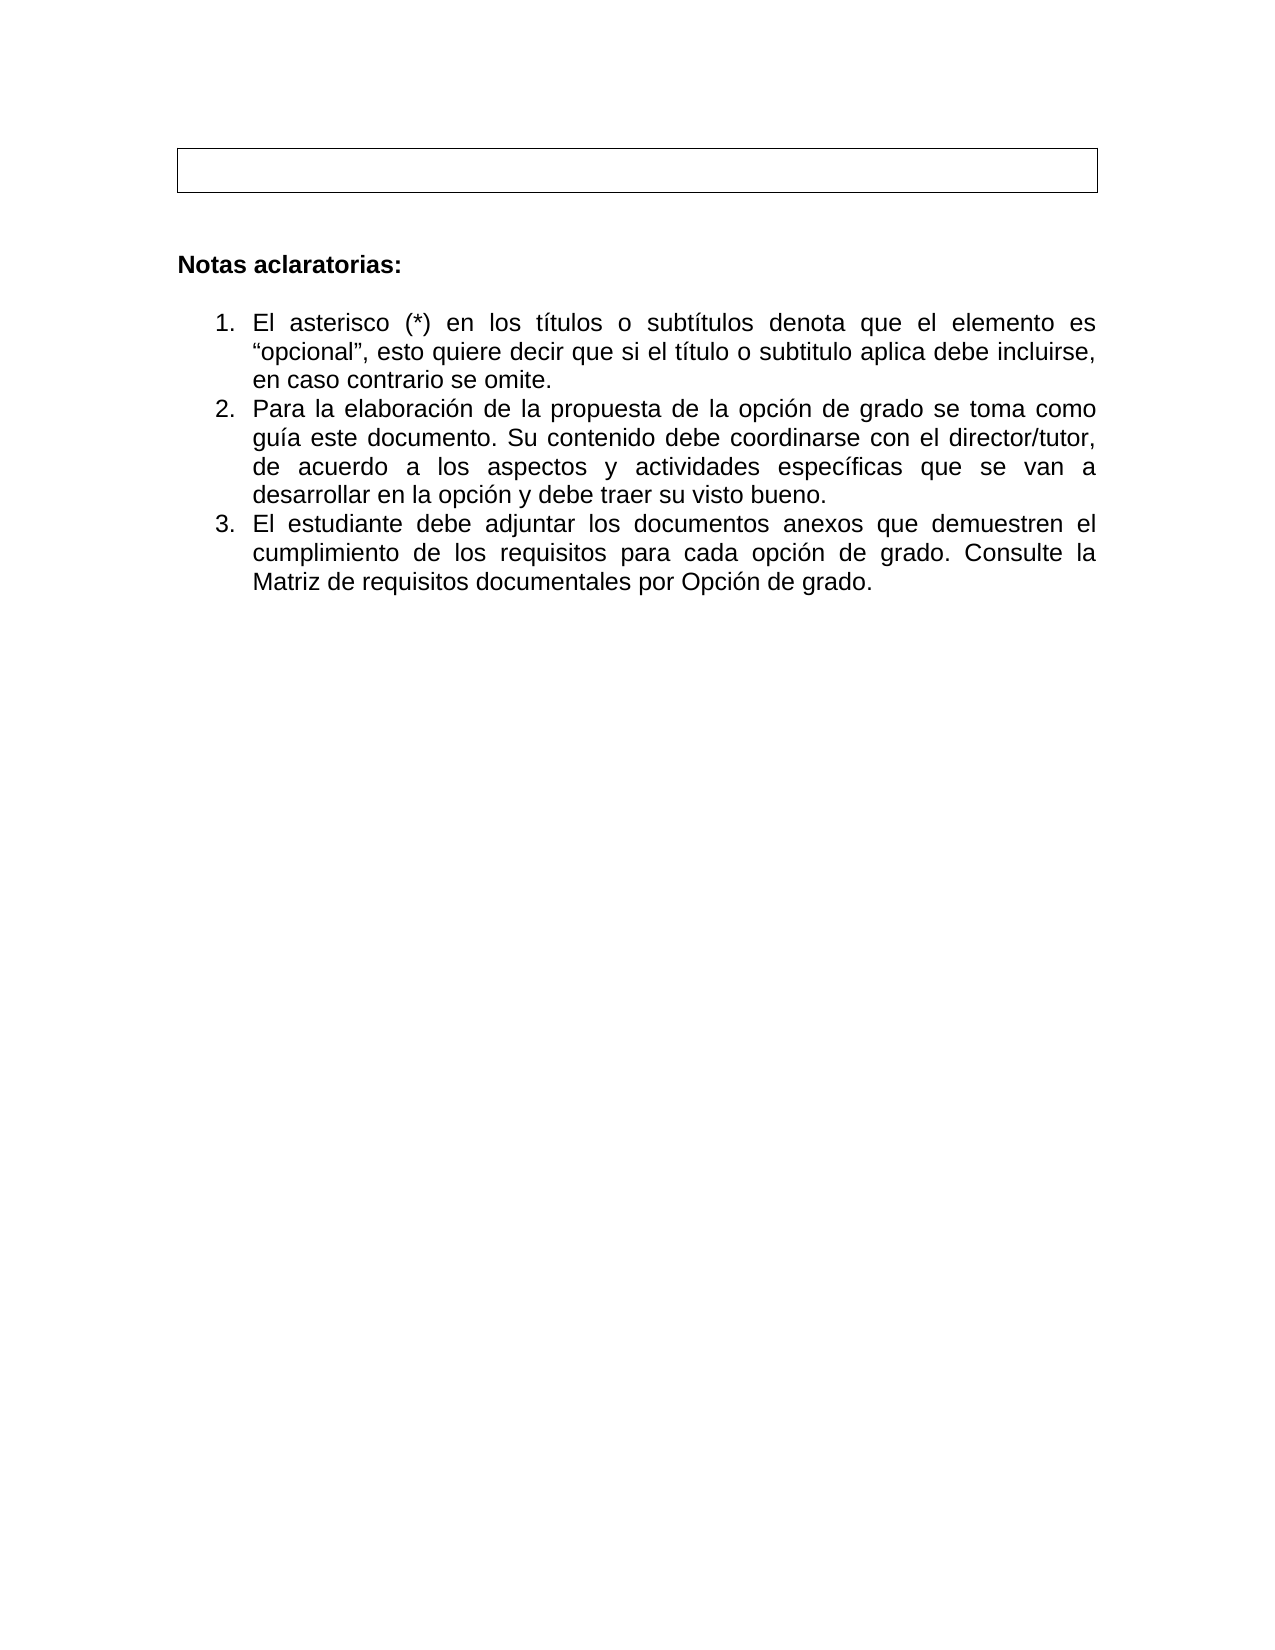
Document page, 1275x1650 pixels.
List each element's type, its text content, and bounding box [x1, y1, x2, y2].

list El estudiante debe adjuntar los documentos anexos que demuestren el cumplimiento de los requisitos para cada opción de grado. Consulte la Matriz de requisitos documentales por Opción de grado. [215, 509, 1098, 595]
list Para la elaboración de la propuesta de la opción de grado se toma como guía este documento. Su contenido debe coordinarse con el director/tutor, de acuerdo a los aspectos y actividades específicas que se van a desarrollar en la opción y debe traer su visto bueno. [215, 394, 1098, 509]
text Notas aclaratorias: [177, 250, 1098, 279]
list El asterisco (*) en los títulos o subtítulos denota que el elemento es “opcional”, esto quiere decir que si el título o subtitulo aplica debe incluirse, en caso contrario se omite. [215, 308, 1098, 394]
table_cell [178, 149, 1097, 192]
